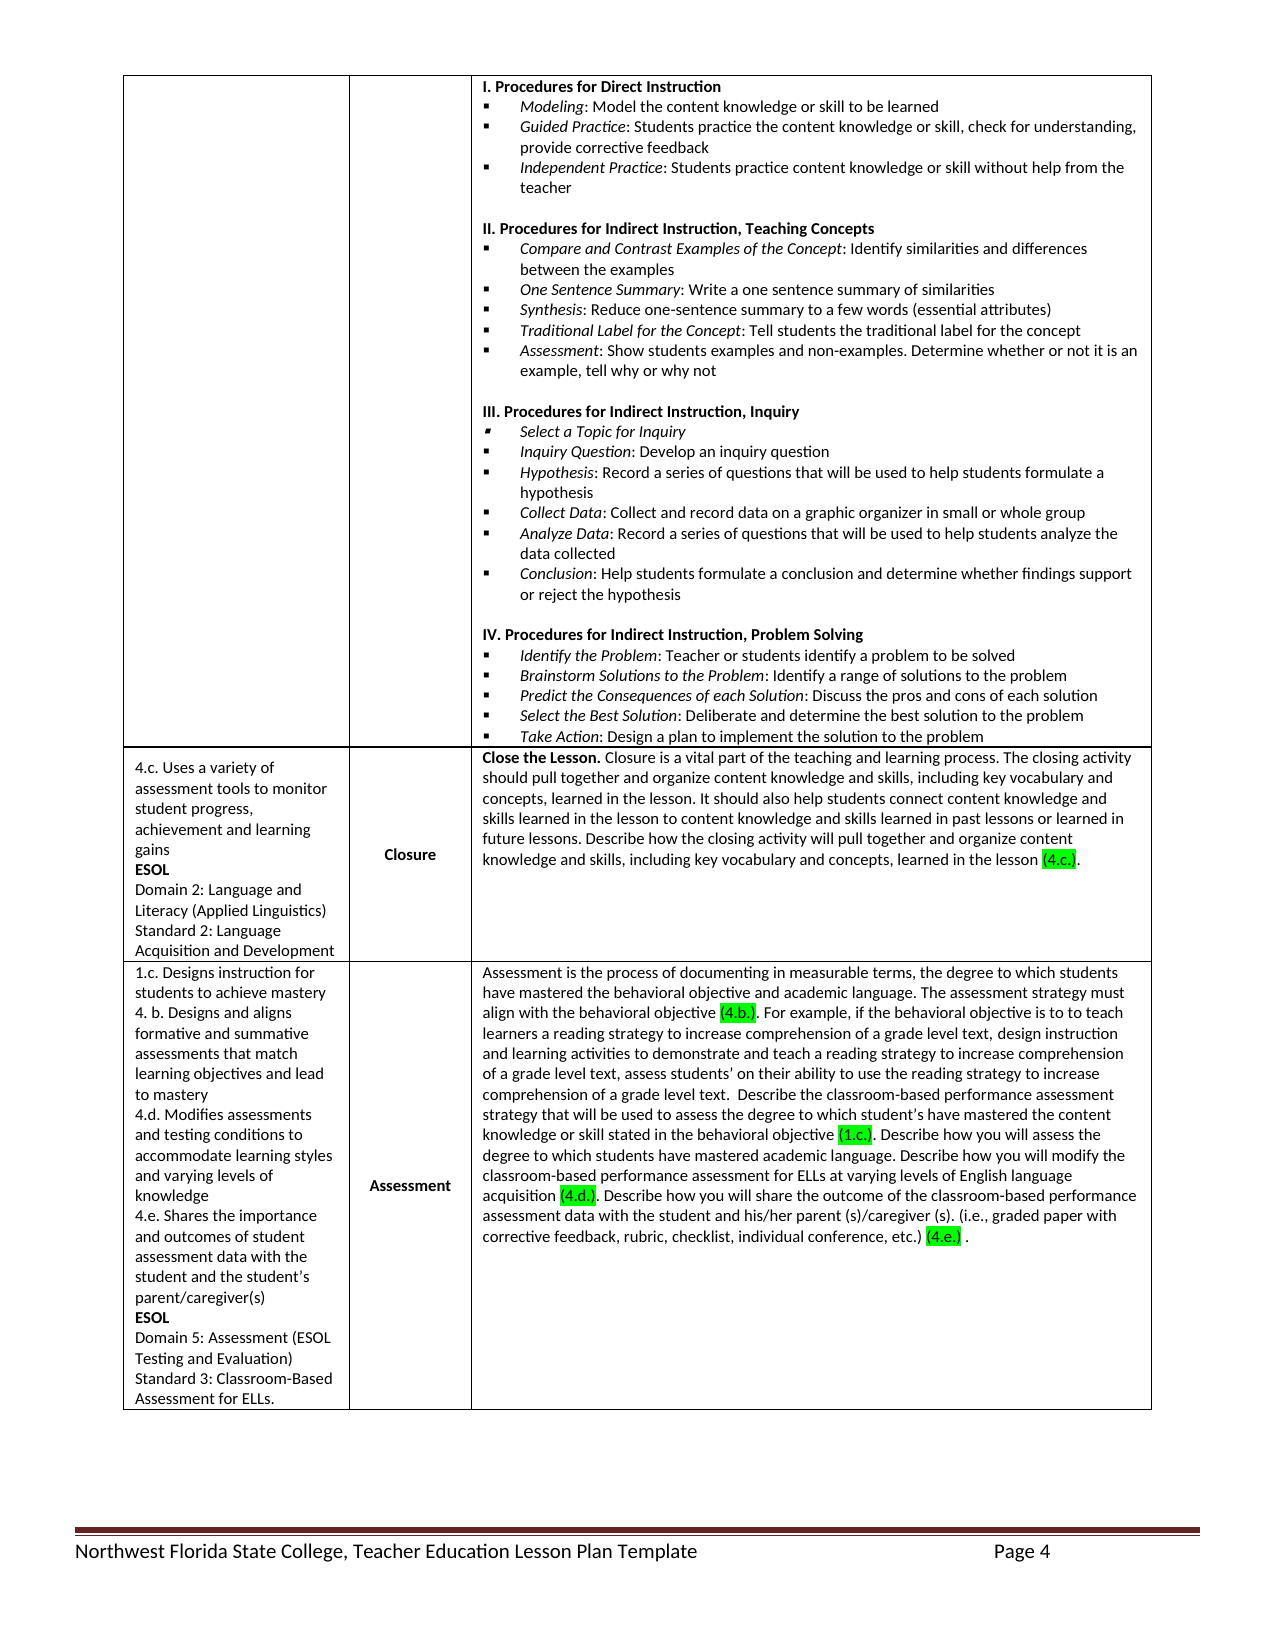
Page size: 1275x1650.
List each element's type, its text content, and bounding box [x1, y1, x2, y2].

table_cell Close the Lesson. Closure is a vital part of the teaching and learning process. The closing activity should pull together and organize content knowledge and skills, including key vocabulary and concepts, learned in the lesson. It should also help students connect content knowledge and skills learned in the lesson to content knowledge and skills learned in past lessons or learned in future lessons. Describe how the closing activity will pull together and organize content knowledge and skills, including key vocabulary and concepts, learned in the lesson (4.c.). [472, 748, 1151, 961]
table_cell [350, 76, 471, 746]
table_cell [124, 76, 349, 746]
table_cell 4.c. Uses a variety of assessment tools to monitor student progress, achievement and learning gains ESOL Domain 2: Language and Literacy (Applied Linguistics) Standard 2: Language Acquisition and Development [124, 748, 349, 961]
table_cell Assessment is the process of documenting in measurable terms, the degree to which students have mastered the behavioral objective and academic language. The assessment strategy must align with the behavioral objective (4.b.). For example, if the behavioral objective is to to teach learners a reading strategy to increase comprehension of a grade level text, design instruction and learning activities to demonstrate and teach a reading strategy to increase comprehension of a grade level text, assess students’ on their ability to use the reading strategy to increase comprehension of a grade level text. Describe the classroom-based performance assessment strategy that will be used to assess the degree to which student’s have mastered the content knowledge or skill stated in the behavioral objective (1.c.). Describe how you will assess the degree to which students have mastered academic language. Describe how you will modify the classroom-based performance assessment for ELLs at varying levels of English language acquisition (4.d.). Describe how you will share the outcome of the classroom-based performance assessment data with the student and his/her parent (s)/caregiver (s). (i.e., graded paper with corrective feedback, rubric, checklist, individual conference, etc.) (4.e.) . [472, 962, 1151, 1409]
table_cell Closure [350, 748, 471, 961]
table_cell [472, 76, 1151, 746]
table_cell 1.c. Designs instruction for students to achieve mastery 4. b. Designs and aligns formative and summative assessments that match learning objectives and lead to mastery 4.d. Modifies assessments and testing conditions to accommodate learning styles and varying levels of knowledge 4.e. Shares the importance and outcomes of student assessment data with the student and the student’s parent/caregiver(s) ESOL Domain 5: Assessment (ESOL Testing and Evaluation) Standard 3: Classroom-Based Assessment for ELLs. [124, 962, 349, 1409]
table_cell Assessment [350, 962, 471, 1409]
